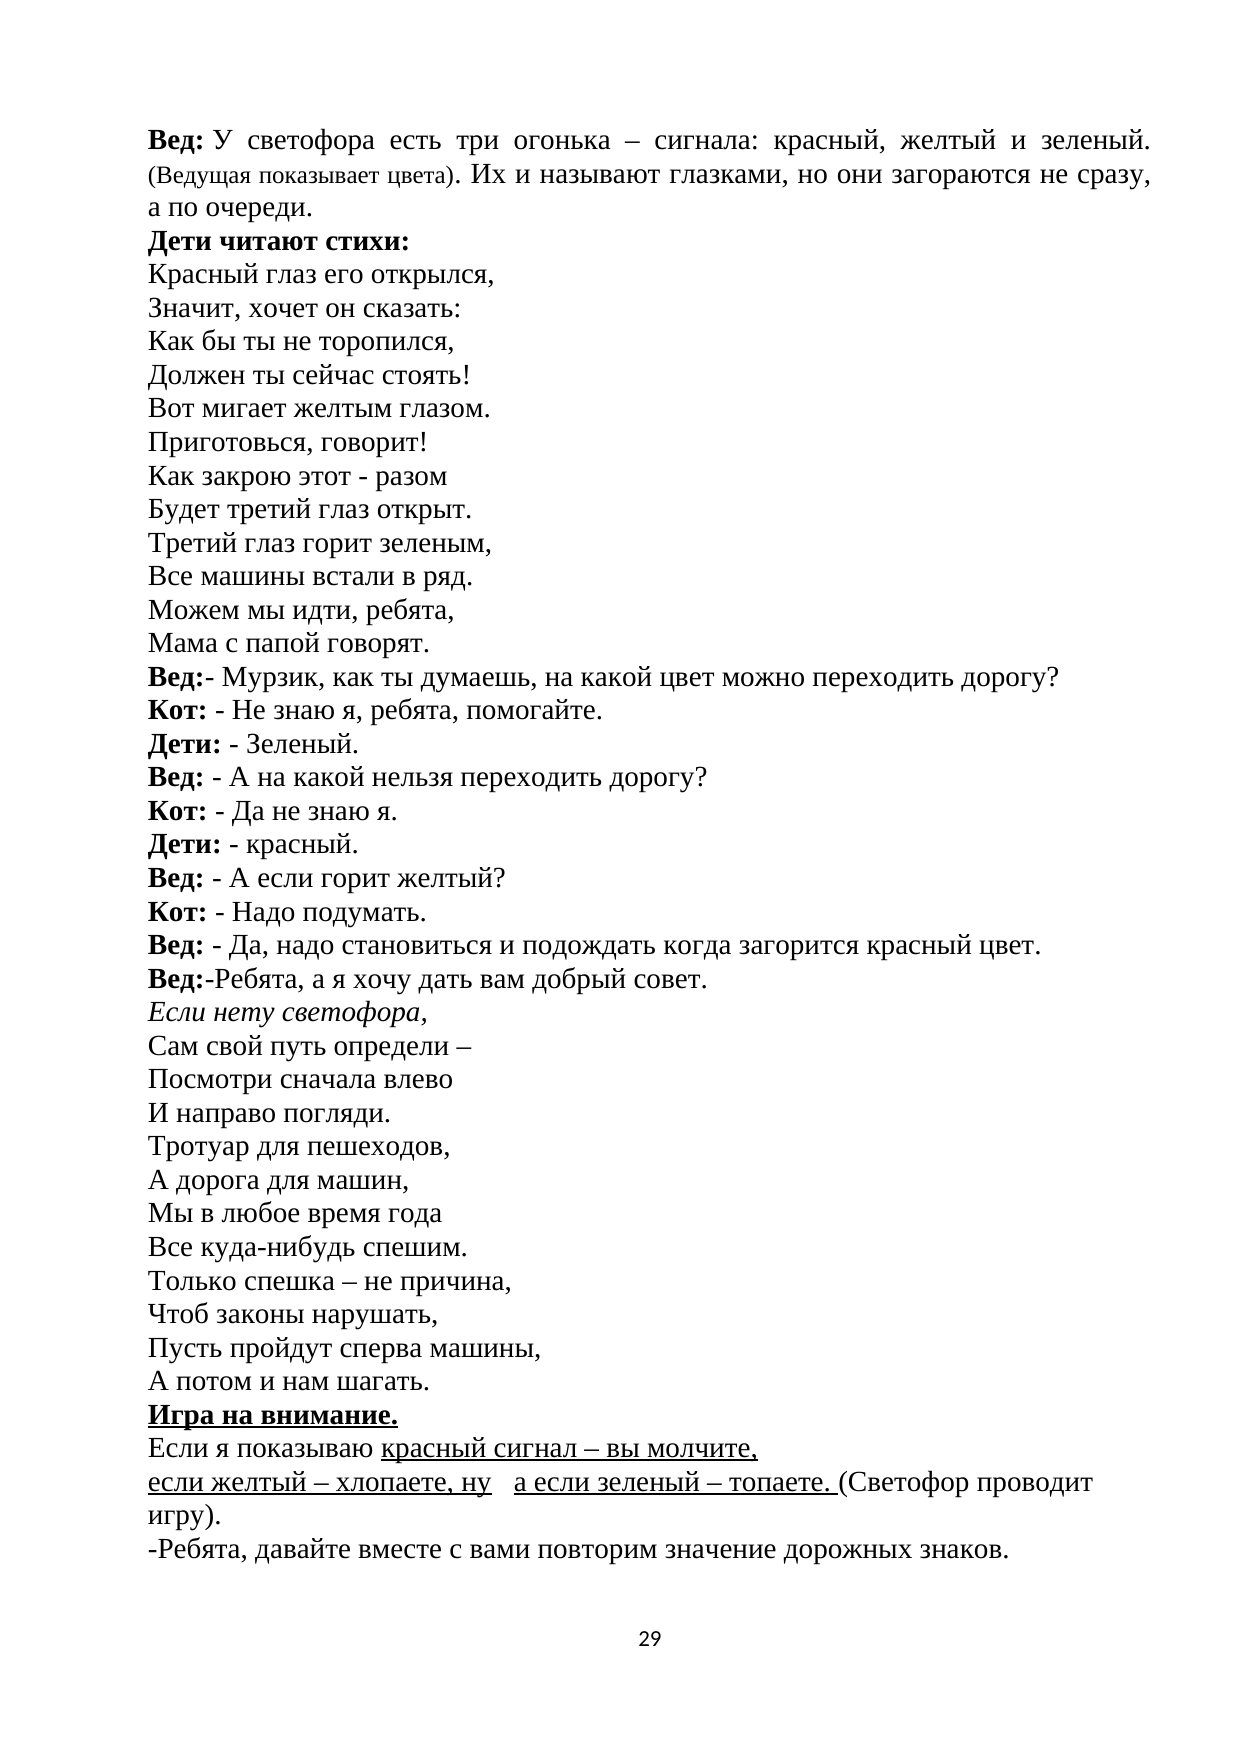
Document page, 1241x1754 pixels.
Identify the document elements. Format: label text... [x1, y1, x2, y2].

text Дети читают стихи: [148, 223, 1152, 256]
text Приготовься, говорит! [148, 424, 1152, 458]
text И направо погляди. [148, 1095, 1152, 1128]
text Только спешка – не причина, [148, 1263, 1152, 1296]
text Пусть пройдут сперва машины, [148, 1330, 1152, 1363]
text Посмотри сначала влево [148, 1061, 1152, 1095]
text Красный глаз его открылся, [148, 256, 1152, 290]
text Третий глаз горит зеленым, [148, 525, 1152, 558]
text Дети: - Зеленый. [148, 726, 1152, 759]
text Вед: - А если горит желтый? [148, 860, 1152, 894]
text Сам свой путь определи – [148, 1028, 1152, 1061]
text Мы в любое время года [148, 1196, 1152, 1229]
text Должен ты сейчас стоять! [148, 357, 1152, 391]
text Дети: - красный. [148, 827, 1152, 860]
text Вед: - Да, надо становиться и подождать когда загорится красный цвет. [148, 927, 1152, 961]
text Как закрою этот - разом [148, 458, 1152, 491]
text Вот мигает желтым глазом. [148, 391, 1152, 424]
text если желтый – хлопаете, ну а если зеленый – топаете. (Светофор проводит игру). [148, 1464, 1152, 1531]
text Игра на внимание. [148, 1397, 1152, 1430]
text Чтоб законы нарушать, [148, 1296, 1152, 1330]
text Все куда-нибудь спешим. [148, 1229, 1152, 1263]
text Значит, хочет он сказать: [148, 290, 1152, 323]
text Все машины встали в ряд. [148, 558, 1152, 592]
text Будет третий глаз открыт. [148, 491, 1152, 525]
text Вед:- Мурзик, как ты думаешь, на какой цвет можно переходить дорогу? [148, 659, 1152, 692]
text А потом и нам шагать. [148, 1363, 1152, 1397]
text Вед:-Ребята, а я хочу дать вам добрый совет. [148, 961, 1152, 994]
text Тротуар для пешеходов, [148, 1128, 1152, 1162]
text Можем мы идти, ребята, [148, 592, 1152, 625]
text Как бы ты не торопился, [148, 323, 1152, 357]
text -Ребята, давайте вместе с вами повторим значение дорожных знаков. [148, 1531, 1152, 1564]
text Кот: - Надо подумать. [148, 894, 1152, 927]
text Кот: - Да не знаю я. [148, 793, 1152, 827]
text Мама с папой говорят. [148, 625, 1152, 659]
text Кот: - Не знаю я, ребята, помогайте. [148, 692, 1152, 726]
text Вед: У светофора есть три огонька – сигнала: красный, желтый и зеленый. (Ведущая показывает цвета). Их и называют глазками, но они загораются не сразу, а по очереди. [148, 122, 1152, 223]
text Если я показываю красный сигнал – вы молчите, [148, 1430, 1152, 1464]
text Вед: - А на какой нельзя переходить дорогу? [148, 759, 1152, 793]
text Если нету светофора, [148, 994, 1152, 1028]
text А дорога для машин, [148, 1162, 1152, 1196]
